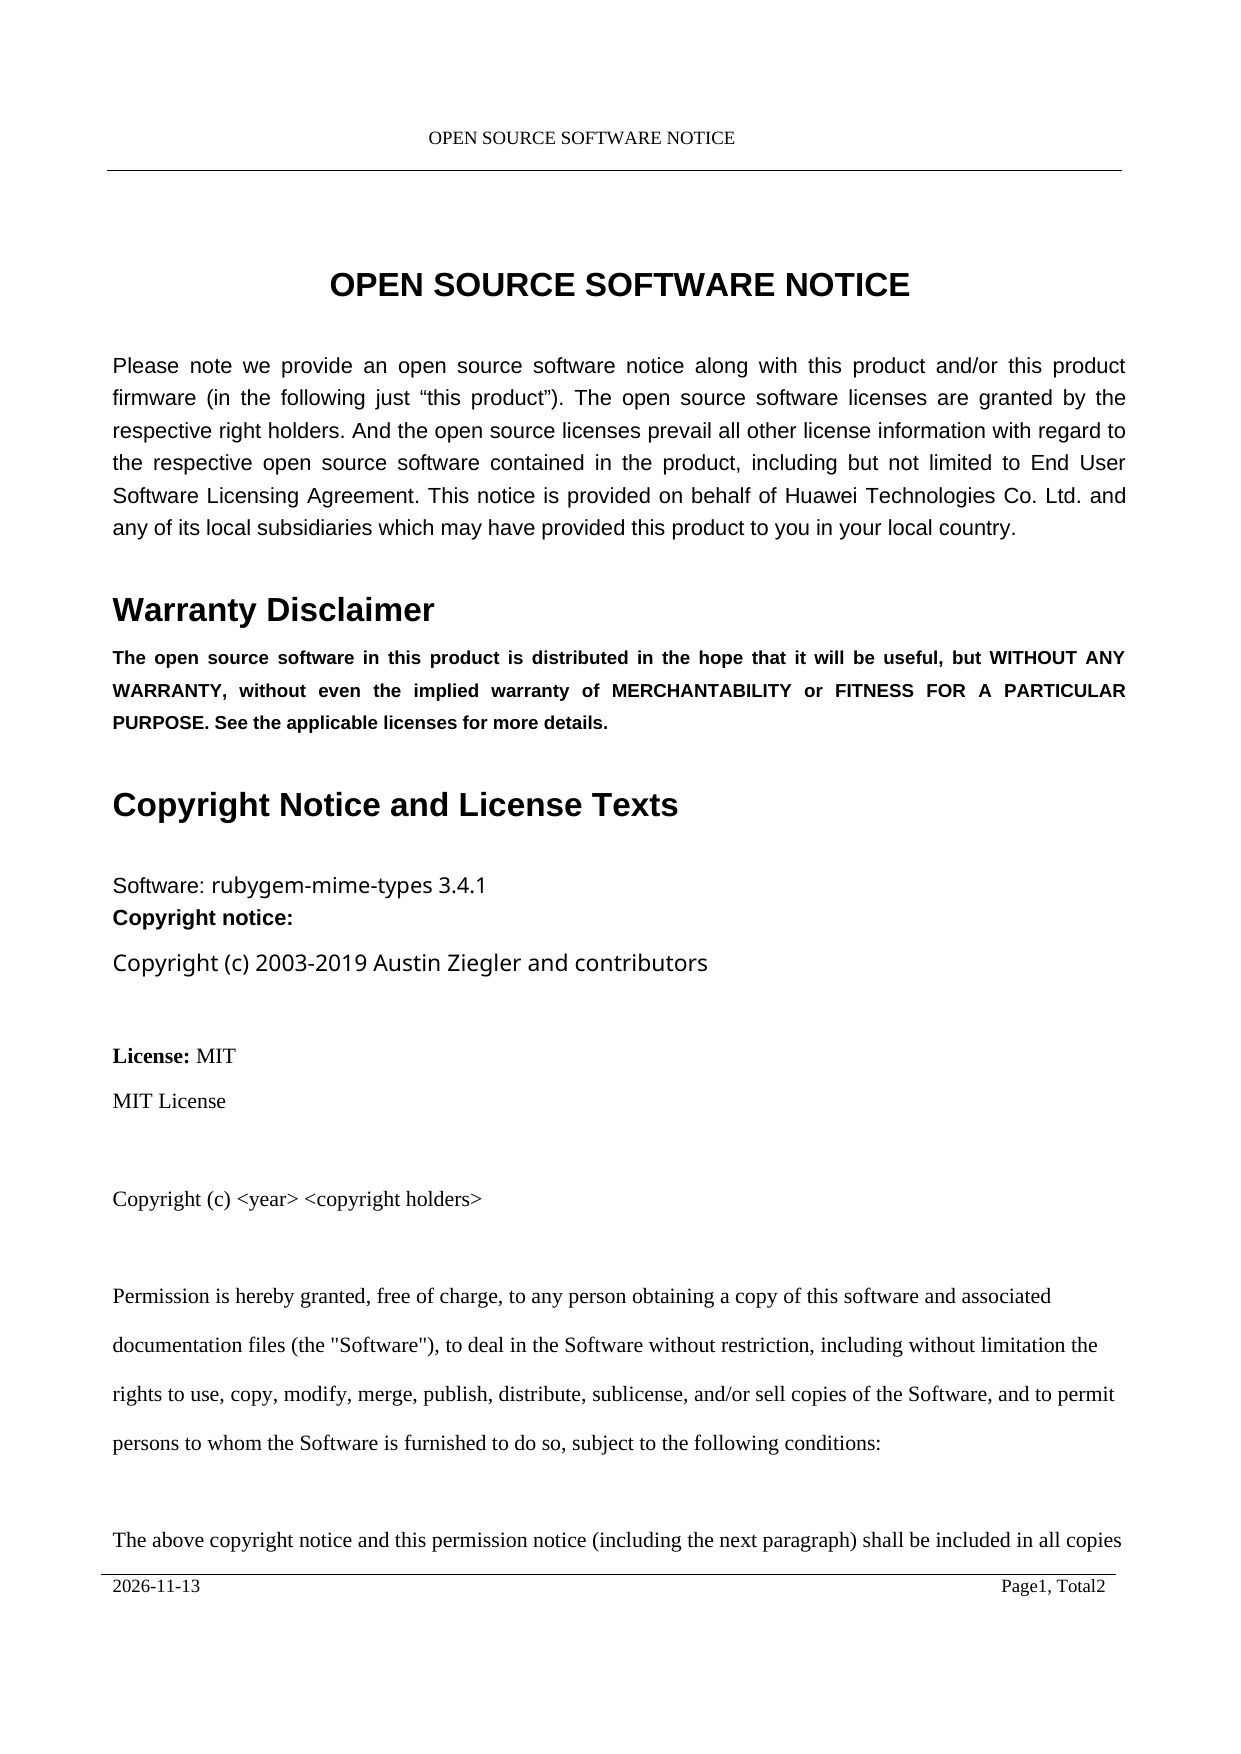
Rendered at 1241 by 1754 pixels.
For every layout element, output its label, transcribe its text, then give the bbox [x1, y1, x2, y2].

text License: MIT [112, 1040, 1128, 1072]
text Software: rubygem-mime-types 3.4.1 [112, 869, 1128, 901]
text The open source software in this product is distributed in the hope that it will be useful, but WITHOUT ANY WARRANTY, without even the implied warranty of MERCHANTABILITY or FITNESS FOR A PARTICULAR PURPOSE. See the applicable licenses for more details. [112, 641, 1128, 739]
text Copyright notice: [112, 901, 1128, 934]
text Please note we provide an open source software notice along with this product and/or this product firmware (in the following just “this product”). The open source software licenses are granted by the respective right holders. And the open source licenses prevail all other license information with regard to the respective open source software contained in the product, including but not limited to End User Software Licensing Agreement. This notice is provided on behalf of Huawei Technologies Co. Ltd. and any of its local subsidiaries which may have provided this product to you in your local country. [112, 349, 1128, 544]
text OPEN SOURCE SOFTWARE NOTICE [112, 251, 1128, 316]
text Warranty Disclaimer [112, 576, 1128, 641]
text Copyright (c) 2003-2019 Austin Ziegler and contributors [112, 947, 1128, 979]
text Copyright Notice and License Texts [112, 771, 1128, 836]
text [112, 1085, 1128, 1556]
